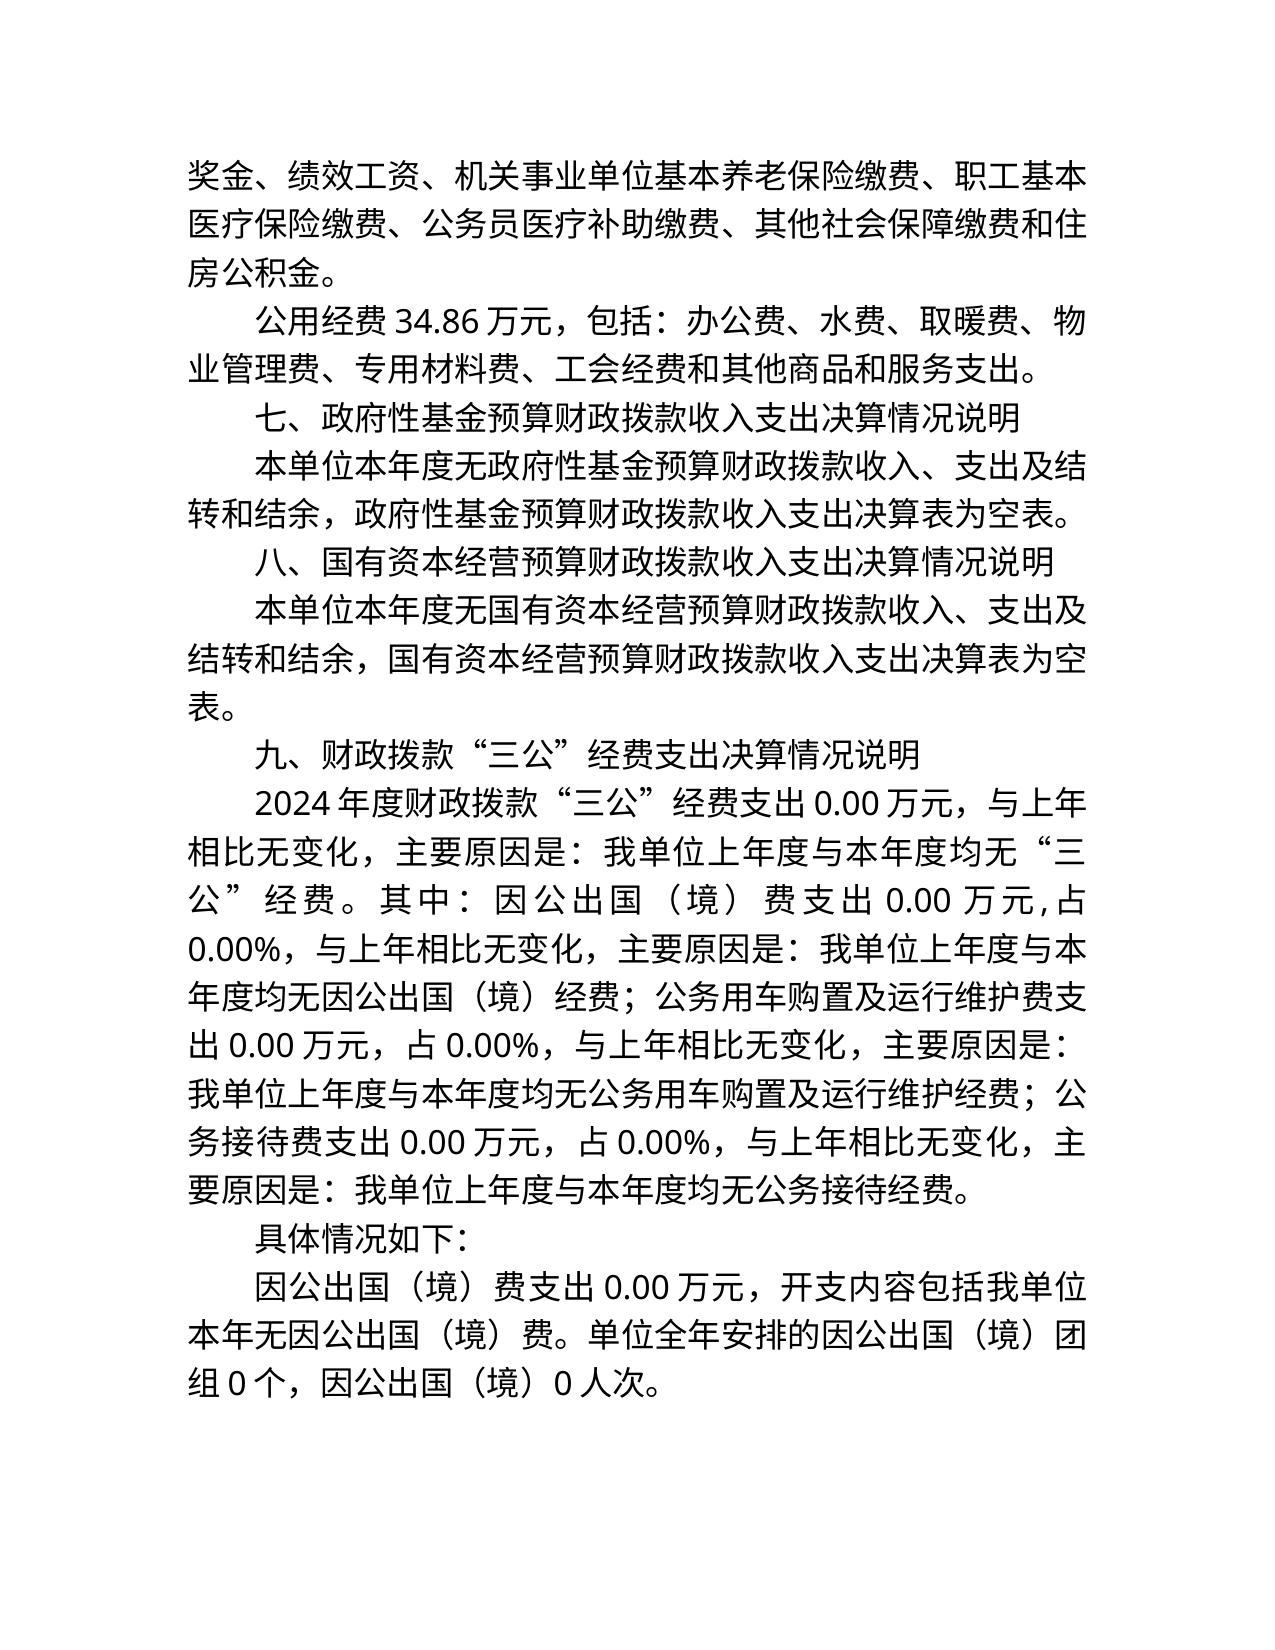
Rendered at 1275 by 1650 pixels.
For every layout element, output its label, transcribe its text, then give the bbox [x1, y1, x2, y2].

text 具体情况如下： [187, 1212, 1087, 1261]
text 七、政府性基金预算财政拨款收入支出决算情况说明 [187, 391, 1087, 439]
text 因公出国（境）费支出0.00万元，开支内容包括我单位本年无因公出国（境）费。单位全年安排的因公出国（境）团组0个，因公出国（境）0人次。 [187, 1261, 1087, 1406]
text 公用经费34.86万元，包括：办公费、水费、取暖费、物业管理费、专用材料费、工会经费和其他商品和服务支出。 [187, 295, 1087, 391]
text 本单位本年度无政府性基金预算财政拨款收入、支出及结转和结余，政府性基金预算财政拨款收入支出决算表为空表。 [187, 439, 1087, 536]
text 八、国有资本经营预算财政拨款收入支出决算情况说明 [187, 536, 1087, 584]
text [187, 150, 1087, 295]
text 2024年度财政拨款“三公”经费支出0.00万元，与上年相比无变化，主要原因是：我单位上年度与本年度均无“三公”经费。其中：因公出国（境）费支出0.00万元,占0.00%，与上年相比无变化，主要原因是：我单位上年度与本年度均无因公出国（境）经费；公务用车购置及运行维护费支出0.00万元，占0.00%，与上年相比无变化，主要原因是：我单位上年度与本年度均无公务用车购置及运行维护经费；公务接待费支出0.00万元，占0.00%，与上年相比无变化，主要原因是：我单位上年度与本年度均无公务接待经费。 [187, 777, 1087, 1212]
text 本单位本年度无国有资本经营预算财政拨款收入、支出及结转和结余，国有资本经营预算财政拨款收入支出决算表为空表。 [187, 584, 1087, 729]
text 九、财政拨款“三公”经费支出决算情况说明 [187, 729, 1087, 777]
